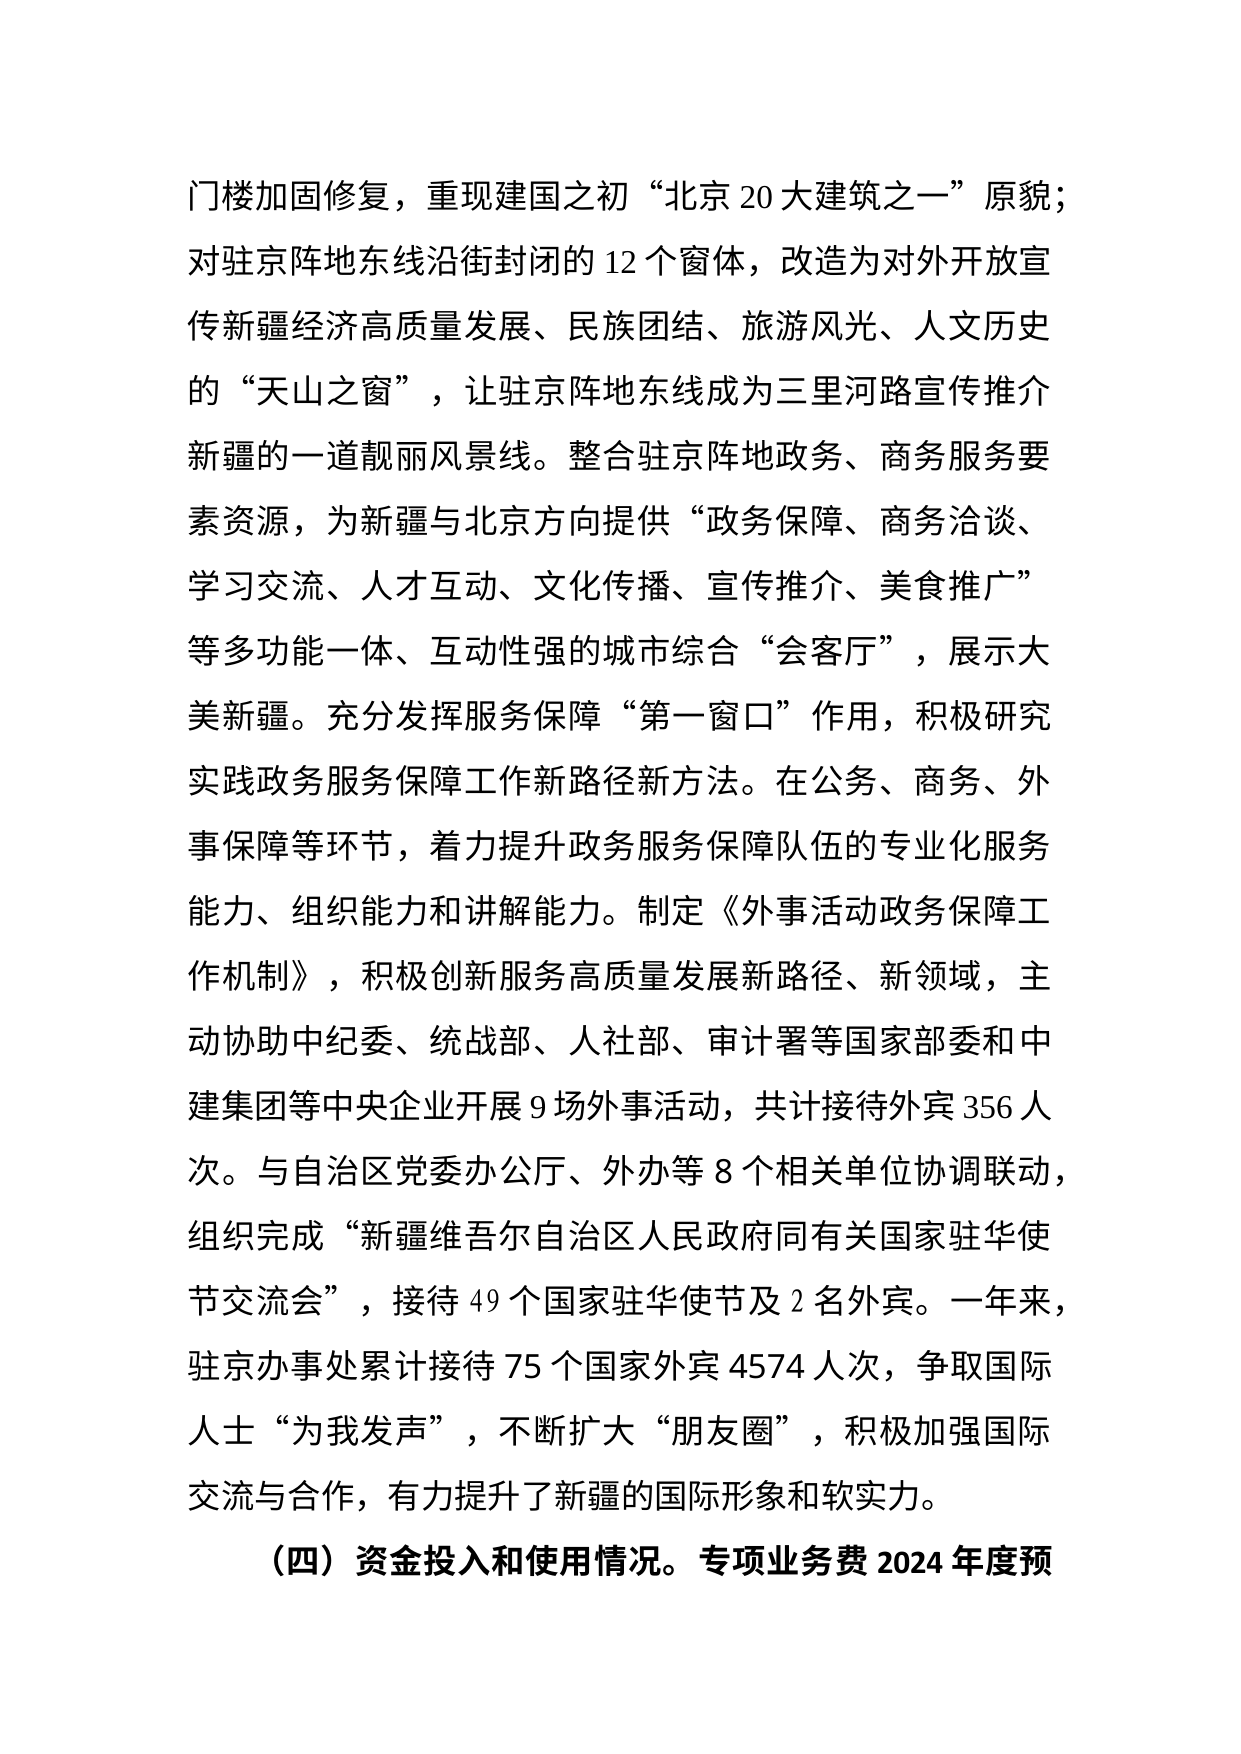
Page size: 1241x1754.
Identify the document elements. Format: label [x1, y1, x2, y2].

text [187, 162, 1053, 1527]
text [187, 1527, 1053, 1592]
